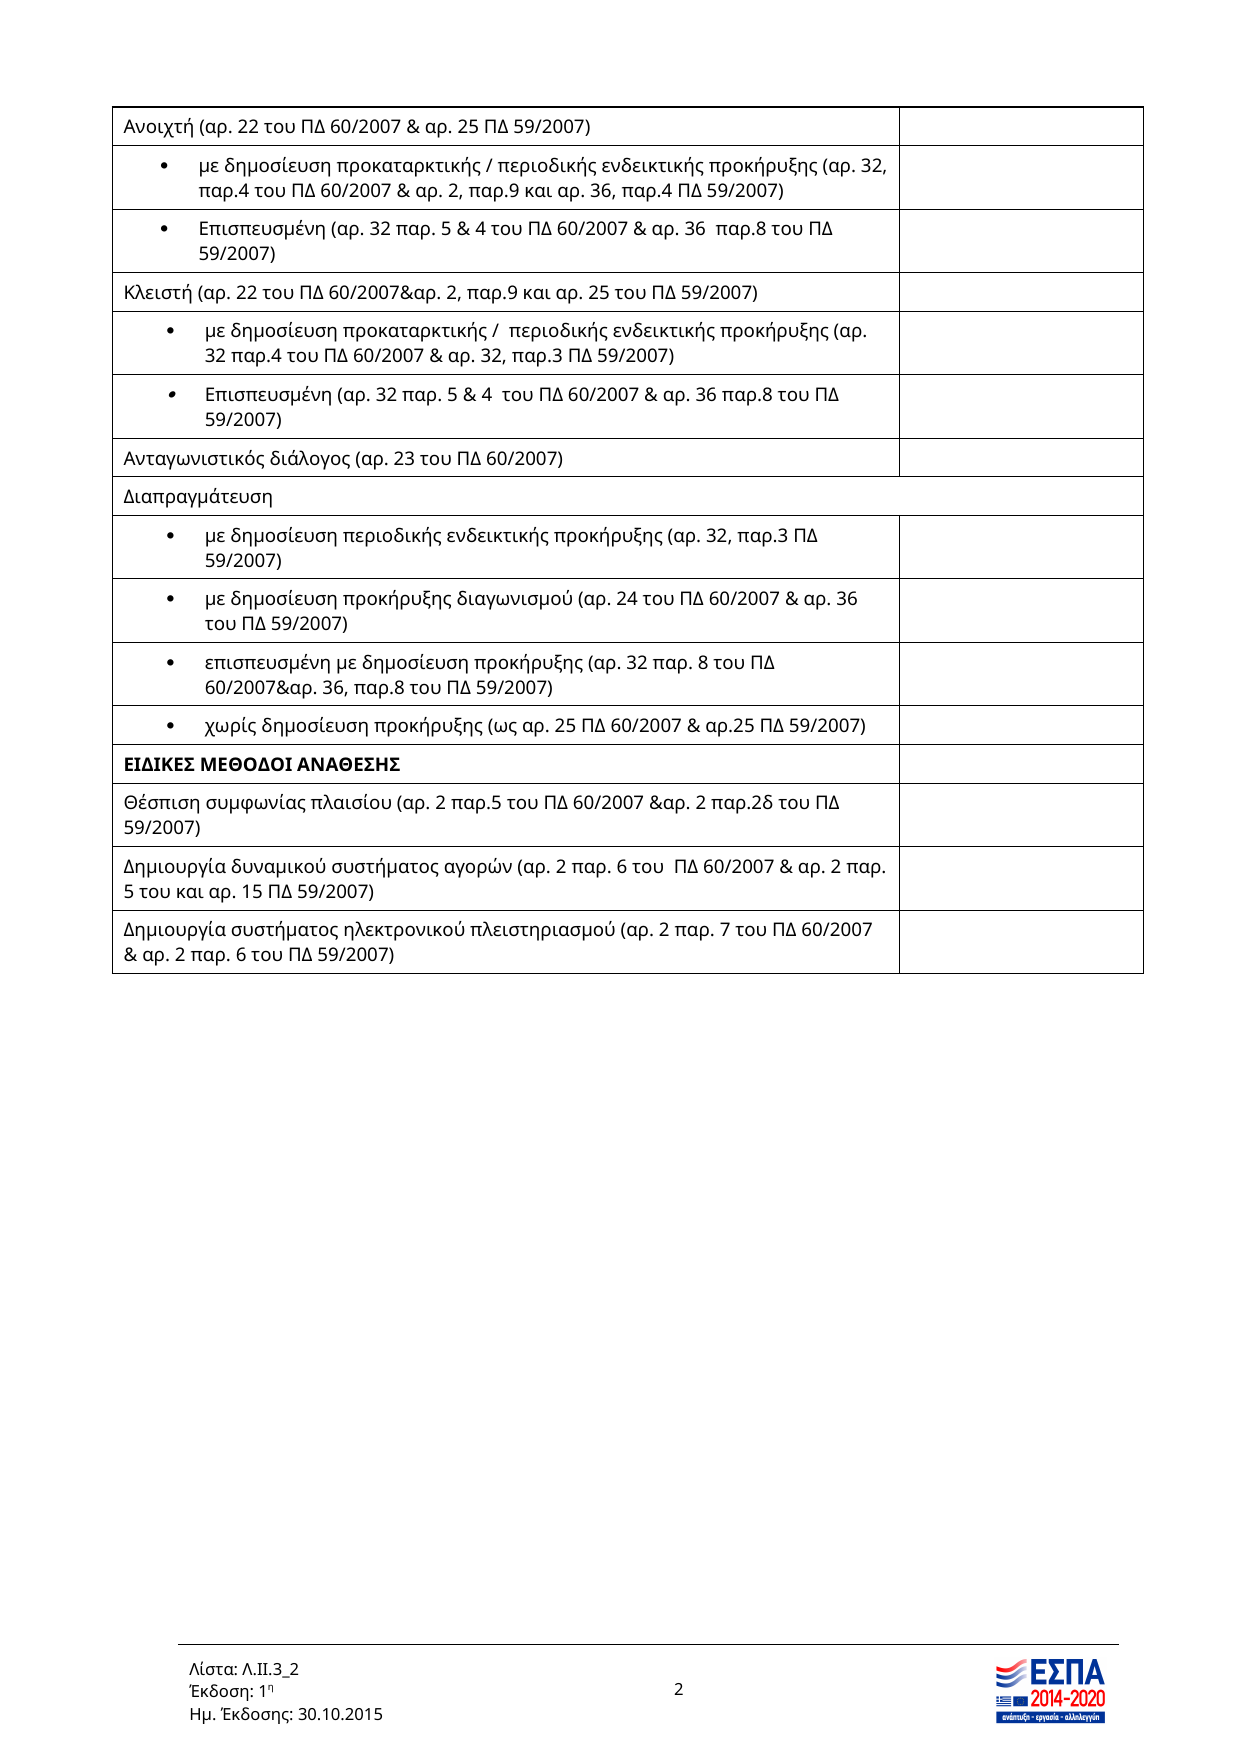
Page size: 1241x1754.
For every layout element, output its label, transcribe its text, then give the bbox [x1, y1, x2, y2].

table_cell [900, 146, 1143, 208]
table_cell Δημιουργία συστήματος ηλεκτρονικού πλειστηριασμού (αρ. 2 παρ. 7 του ΠΔ 60/2007 & αρ. 2 παρ. 6 του ΠΔ 59/2007) [113, 911, 899, 973]
table_cell Δημιουργία δυναμικού συστήματος αγορών (αρ. 2 παρ. 6 του ΠΔ 60/2007 & αρ. 2 παρ. 5 του και αρ. 15 ΠΔ 59/2007) [113, 847, 899, 909]
table_cell με δημοσίευση περιοδικής ενδεικτικής προκήρυξης (αρ. 32, παρ.3 ΠΔ 59/2007) [113, 516, 899, 578]
table_cell Επισπευσμένη (αρ. 32 παρ. 5 & 4 του ΠΔ 60/2007 & αρ. 36 παρ.8 του ΠΔ 59/2007) [113, 375, 899, 438]
table_cell χωρίς δημοσίευση προκήρυξης (ως αρ. 25 ΠΔ 60/2007 & αρ.25 ΠΔ 59/2007) [113, 706, 899, 744]
table_cell [900, 516, 1143, 578]
table_cell [900, 643, 1143, 705]
table_cell Επισπευσμένη (αρ. 32 παρ. 5 & 4 του ΠΔ 60/2007 & αρ. 36 παρ.8 του ΠΔ 59/2007) [113, 210, 899, 272]
table_cell [900, 784, 1143, 846]
table_cell [900, 847, 1143, 909]
table_cell [900, 706, 1143, 744]
table_cell [900, 911, 1143, 973]
picture [993, 1657, 1108, 1725]
table_cell με δημοσίευση προκαταρκτικής / περιοδικής ενδεικτικής προκήρυξης (αρ. 32 παρ.4 του ΠΔ 60/2007 & αρ. 32, παρ.3 ΠΔ 59/2007) [113, 312, 899, 374]
table_cell [900, 273, 1143, 311]
table_cell [900, 210, 1143, 272]
table_cell [900, 375, 1143, 438]
table_cell Θέσπιση συμφωνίας πλαισίου (αρ. 2 παρ.5 του ΠΔ 60/2007 &αρ. 2 παρ.2δ του ΠΔ 59/2007) [113, 784, 899, 846]
table_cell επισπευσμένη με δημοσίευση προκήρυξης (αρ. 32 παρ. 8 του ΠΔ 60/2007&αρ. 36, παρ.8 του ΠΔ 59/2007) [113, 643, 899, 705]
table_cell Διαπραγμάτευση [113, 477, 1143, 515]
table_cell Ανοιχτή (αρ. 22 του ΠΔ 60/2007 & αρ. 25 ΠΔ 59/2007) [113, 108, 899, 145]
table_cell ΕΙΔΙΚΕΣ ΜΕΘΟΔΟΙ ΑΝΑΘΕΣΗΣ [113, 745, 899, 782]
table_cell [900, 312, 1143, 374]
table_cell [900, 579, 1143, 642]
table_cell Κλειστή (αρ. 22 του ΠΔ 60/2007&αρ. 2, παρ.9 και αρ. 25 του ΠΔ 59/2007) [113, 273, 899, 311]
table_cell με δημοσίευση προκήρυξης διαγωνισμού (αρ. 24 του ΠΔ 60/2007 & αρ. 36 του ΠΔ 59/2007) [113, 579, 899, 642]
table_cell [900, 745, 1143, 782]
table_cell με δημοσίευση προκαταρκτικής / περιοδικής ενδεικτικής προκήρυξης (αρ. 32, παρ.4 του ΠΔ 60/2007 & αρ. 2, παρ.9 και αρ. 36, παρ.4 ΠΔ 59/2007) [113, 146, 899, 208]
table_cell [900, 108, 1143, 145]
table_cell Ανταγωνιστικός διάλογος (αρ. 23 του ΠΔ 60/2007) [113, 439, 899, 476]
table_cell [900, 439, 1143, 476]
